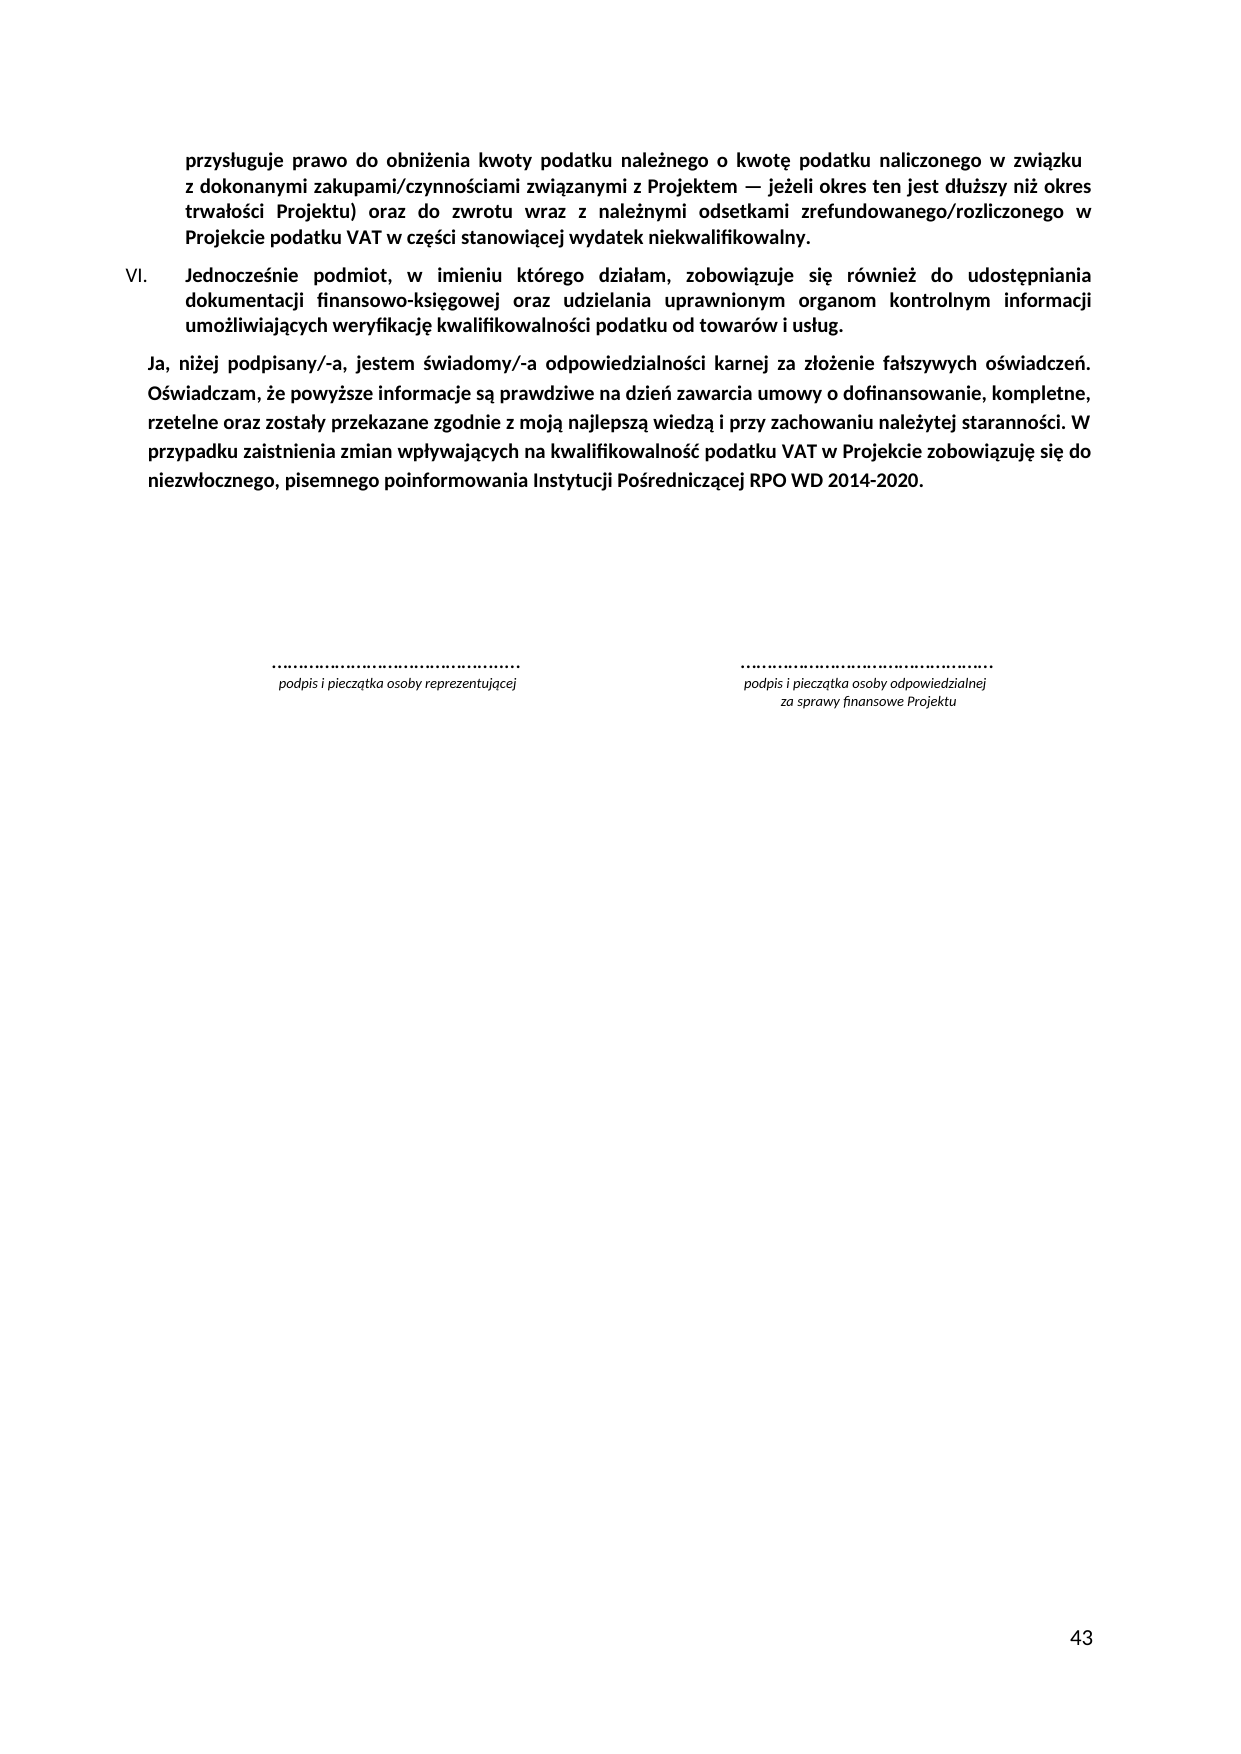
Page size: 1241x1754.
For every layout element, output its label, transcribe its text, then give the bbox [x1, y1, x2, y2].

table_header ……………………………………..… podpis i pieczątka osoby reprezentującej [163, 634, 633, 730]
list Jednocześnie podmiot, w imieniu którego działam, zobowiązuje się również do udostępniania dokumentacji finansowo-księgowej oraz udzielania uprawnionym organom kontrolnym informacji umożliwiających weryfikację kwalifikowalności podatku od towarów i usług. [148, 262, 1093, 338]
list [148, 148, 1093, 249]
text Ja, niżej podpisany/-a, jestem świadomy/-a odpowiedzialności karnej za złożenie fałszywych oświadczeń. Oświadczam, że powyższe informacje są prawdziwe na dzień zawarcia umowy o dofinansowanie, kompletne, rzetelne oraz zostały przekazane zgodnie z moją najlepszą wiedzą i przy zachowaniu należytej staranności. W przypadku zaistnienia zmian wpływających na kwalifikowalność podatku VAT w Projekcie zobowiązuję się do niezwłocznego, pisemnego poinformowania Instytucji Pośredniczącej RPO WD 2014-2020. [148, 351, 1093, 493]
table_header ………………………………………… podpis i pieczątka osoby odpowiedzialnej za sprawy finansowe Projektu [633, 634, 1104, 730]
